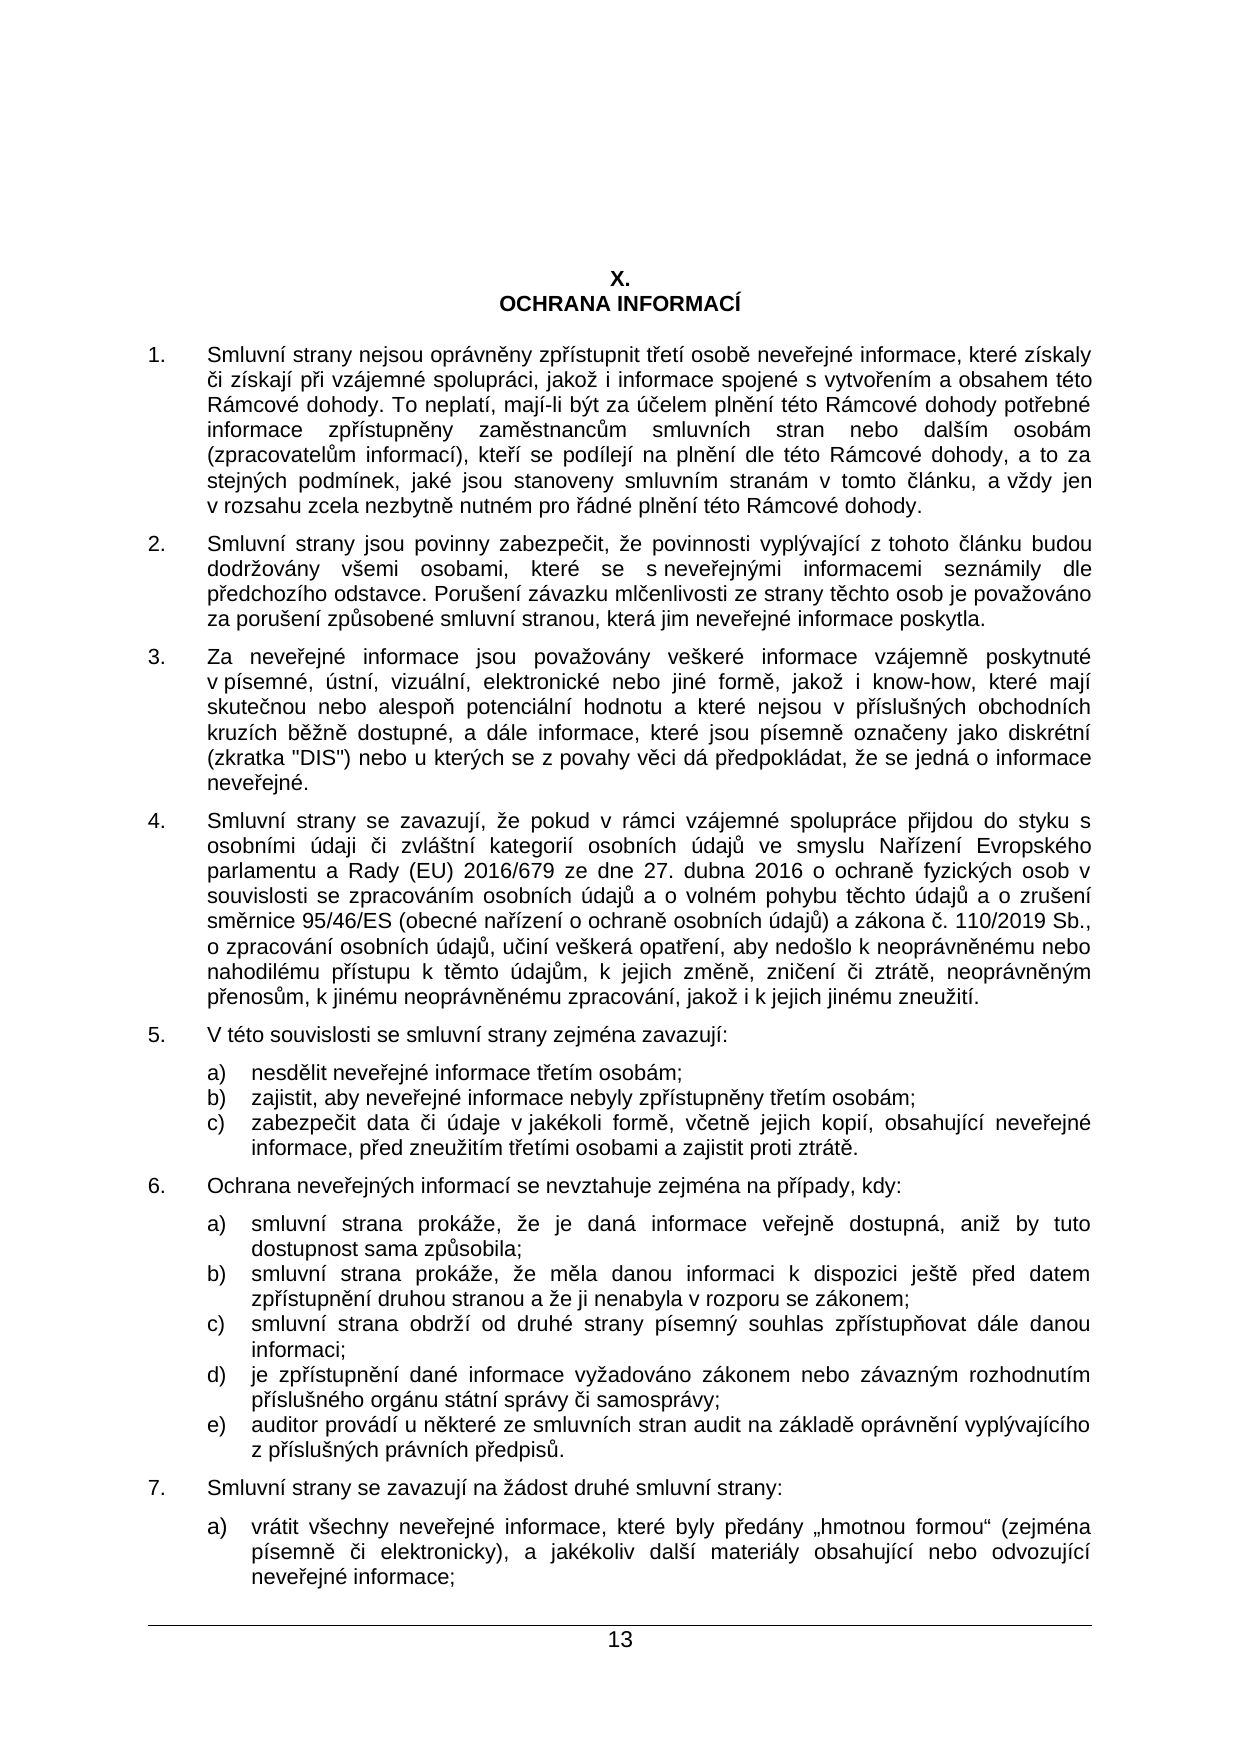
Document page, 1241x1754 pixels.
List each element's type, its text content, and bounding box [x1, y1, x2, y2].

list Smluvní strany nejsou oprávněny zpřístupnit třetí osobě neveřejné informace, které získaly či získají při vzájemné spolupráci, jakož i informace spojené s vytvořením a obsahem této Rámcové dohody. To neplatí, mají-li být za účelem plnění této Rámcové dohody potřebné informace zpřístupněny zaměstnancům smluvních stran nebo dalším osobám (zpracovatelům informací), kteří se podílejí na plnění dle této Rámcové dohody, a to za stejných podmínek, jaké jsou stanoveny smluvním stranám v tomto článku, a vždy jen v rozsahu zcela nezbytně nutném pro řádné plnění této Rámcové dohody. [148, 341, 1092, 518]
list zabezpečit data či údaje v jakékoli formě, včetně jejich kopií, obsahující neveřejné informace, před zneužitím třetími osobami a zajistit proti ztrátě. [207, 1110, 1092, 1160]
list Za neveřejné informace jsou považovány veškeré informace vzájemně poskytnuté v písemné, ústní, vizuální, elektronické nebo jiné formě, jakož i know-how, které mají skutečnou nebo alespoň potenciální hodnotu a které nejsou v příslušných obchodních kruzích běžně dostupné, a dále informace, které jsou písemně označeny jako diskrétní (zkratka "DIS") nebo u kterých se z povahy věci dá předpokládat, že se jedná o informace neveřejné. [148, 644, 1092, 795]
list Smluvní strany se zavazují, že pokud v rámci vzájemné spolupráce přijdou do styku s osobními údaji či zvláštní kategorií osobních údajů ve smyslu Nařízení Evropského parlamentu a Rady (EU) 2016/679 ze dne 27. dubna 2016 o ochraně fyzických osob v souvislosti se zpracováním osobních údajů a o volném pohybu těchto údajů a o zrušení směrnice 95/46/ES (obecné nařízení o ochraně osobních údajů) a zákona č. 110/2019 Sb., o zpracování osobních údajů, učiní veškerá opatření, aby nedošlo k neoprávněnému nebo nahodilému přístupu k těmto údajům, k jejich změně, zničení či ztrátě, neoprávněným přenosům, k jinému neoprávněnému zpracování, jakož i k jejich jinému zneužití. [148, 807, 1092, 1009]
list smluvní strana prokáže, že je daná informace veřejně dostupná, aniž by tuto dostupnost sama způsobila; [207, 1210, 1092, 1261]
list Smluvní strany se zavazují na žádost druhé smluvní strany: [148, 1475, 1092, 1500]
list smluvní strana prokáže, že měla danou informaci k dispozici ještě před datem zpřístupnění druhou stranou a že ji nenabyla v rozporu se zákonem; [207, 1261, 1092, 1311]
list V této souvislosti se smluvní strany zejména zavazují: [148, 1022, 1092, 1047]
list je zpřístupnění dané informace vyžadováno zákonem nebo závazným rozhodnutím příslušného orgánu státní správy či samosprávy; [207, 1362, 1092, 1412]
text OCHRANA INFORMACÍ [148, 291, 1092, 316]
list zajistit, aby neveřejné informace nebyly zpřístupněny třetím osobám; [207, 1084, 1092, 1110]
text X. [148, 266, 1092, 291]
list auditor provádí u některé ze smluvních stran audit na základě oprávnění vyplývajícího z příslušných právních předpisů. [207, 1412, 1092, 1462]
list nesdělit neveřejné informace třetím osobám; [207, 1059, 1092, 1084]
list Smluvní strany jsou povinny zabezpečit, že povinnosti vyplývající z tohoto článku budou dodržovány všemi osobami, které se s neveřejnými informacemi seznámily dle předchozího odstavce. Porušení závazku mlčenlivosti ze strany těchto osob je považováno za porušení způsobené smluvní stranou, která jim neveřejné informace poskytla. [148, 530, 1092, 631]
list smluvní strana obdrží od druhé strany písemný souhlas zpřístupňovat dále danou informaci; [207, 1311, 1092, 1362]
list Ochrana neveřejných informací se nevztahuje zejména na případy, kdy: [148, 1173, 1092, 1198]
list vrátit všechny neveřejné informace, které byly předány „hmotnou formou“ (zejména písemně či elektronicky), a jakékoliv další materiály obsahující nebo odvozující neveřejné informace; [207, 1513, 1092, 1589]
